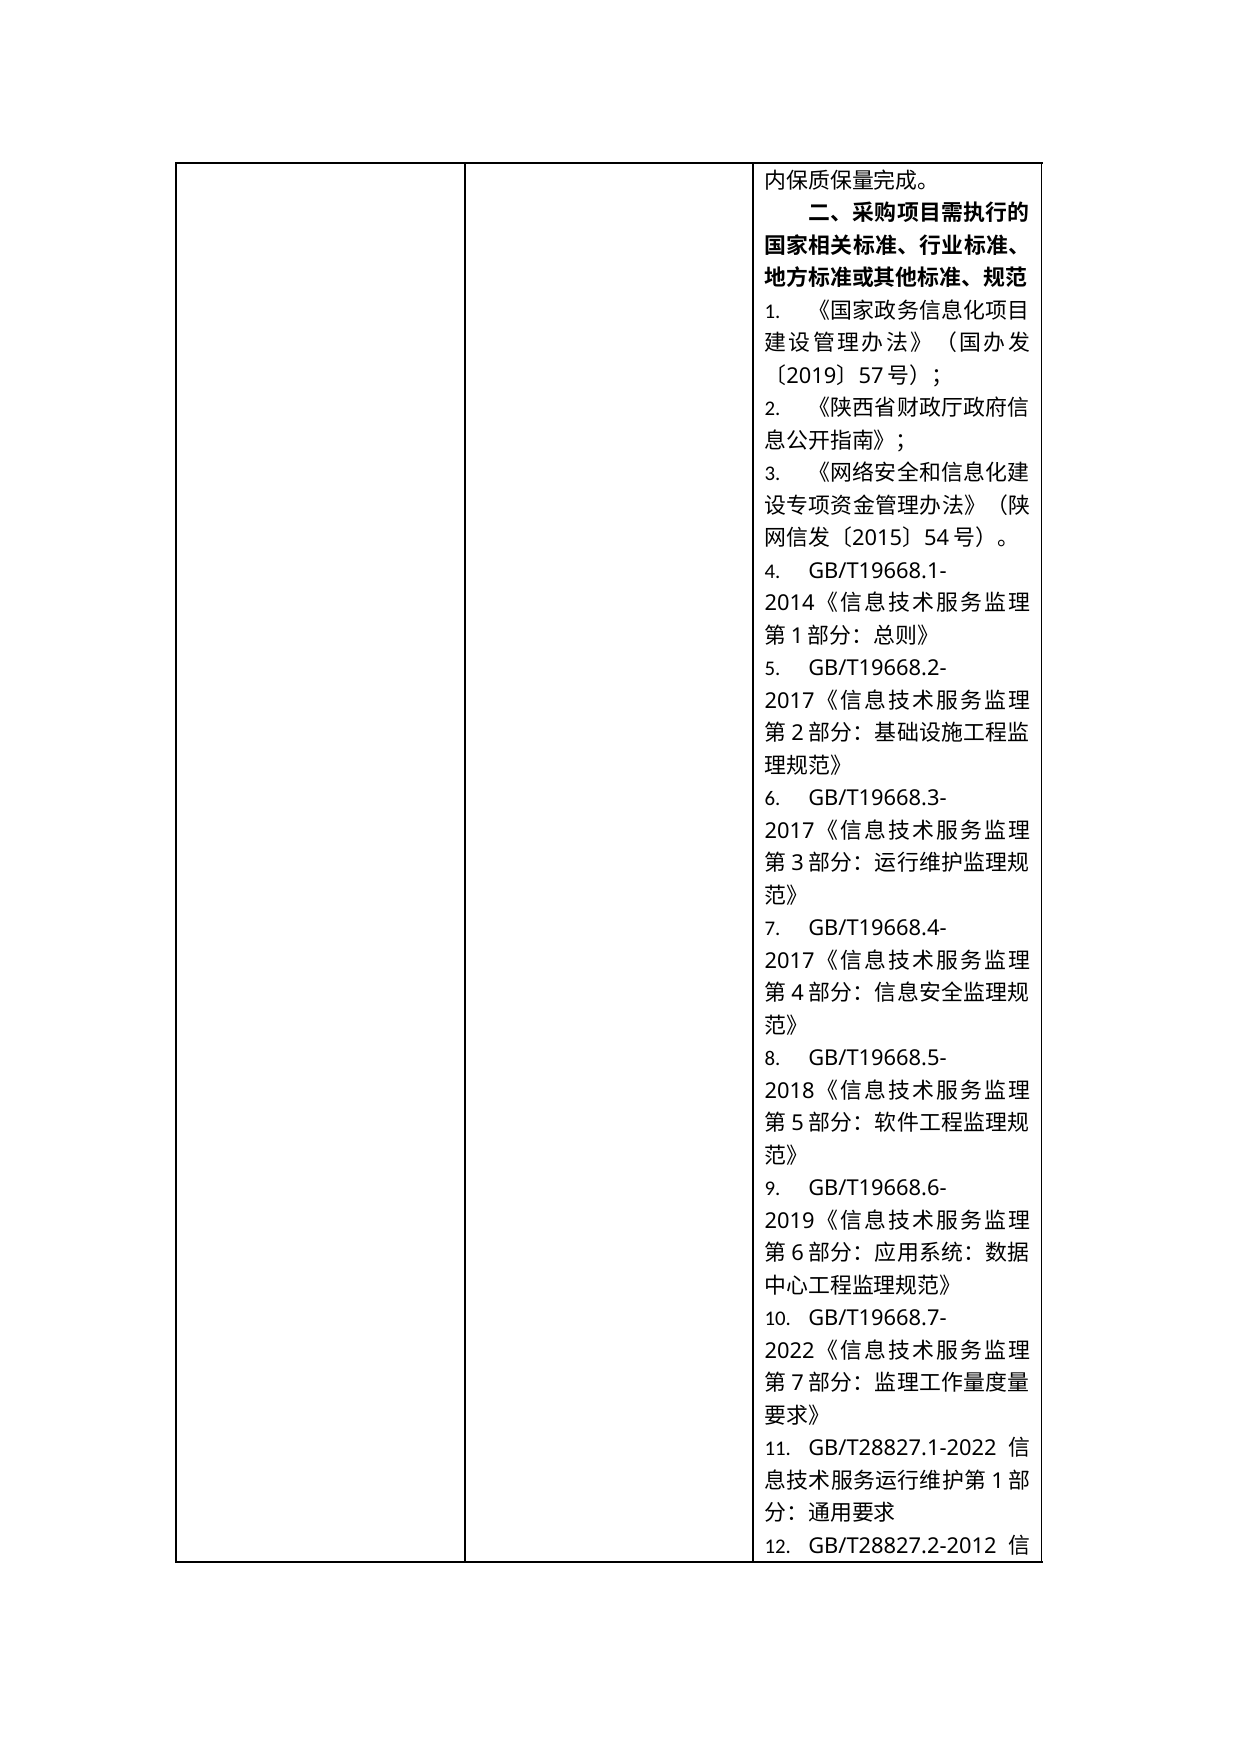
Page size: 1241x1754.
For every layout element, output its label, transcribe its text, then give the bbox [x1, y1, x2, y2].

table_cell [466, 164, 752, 1561]
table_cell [754, 164, 1041, 1561]
table_cell 1 [177, 164, 464, 1561]
